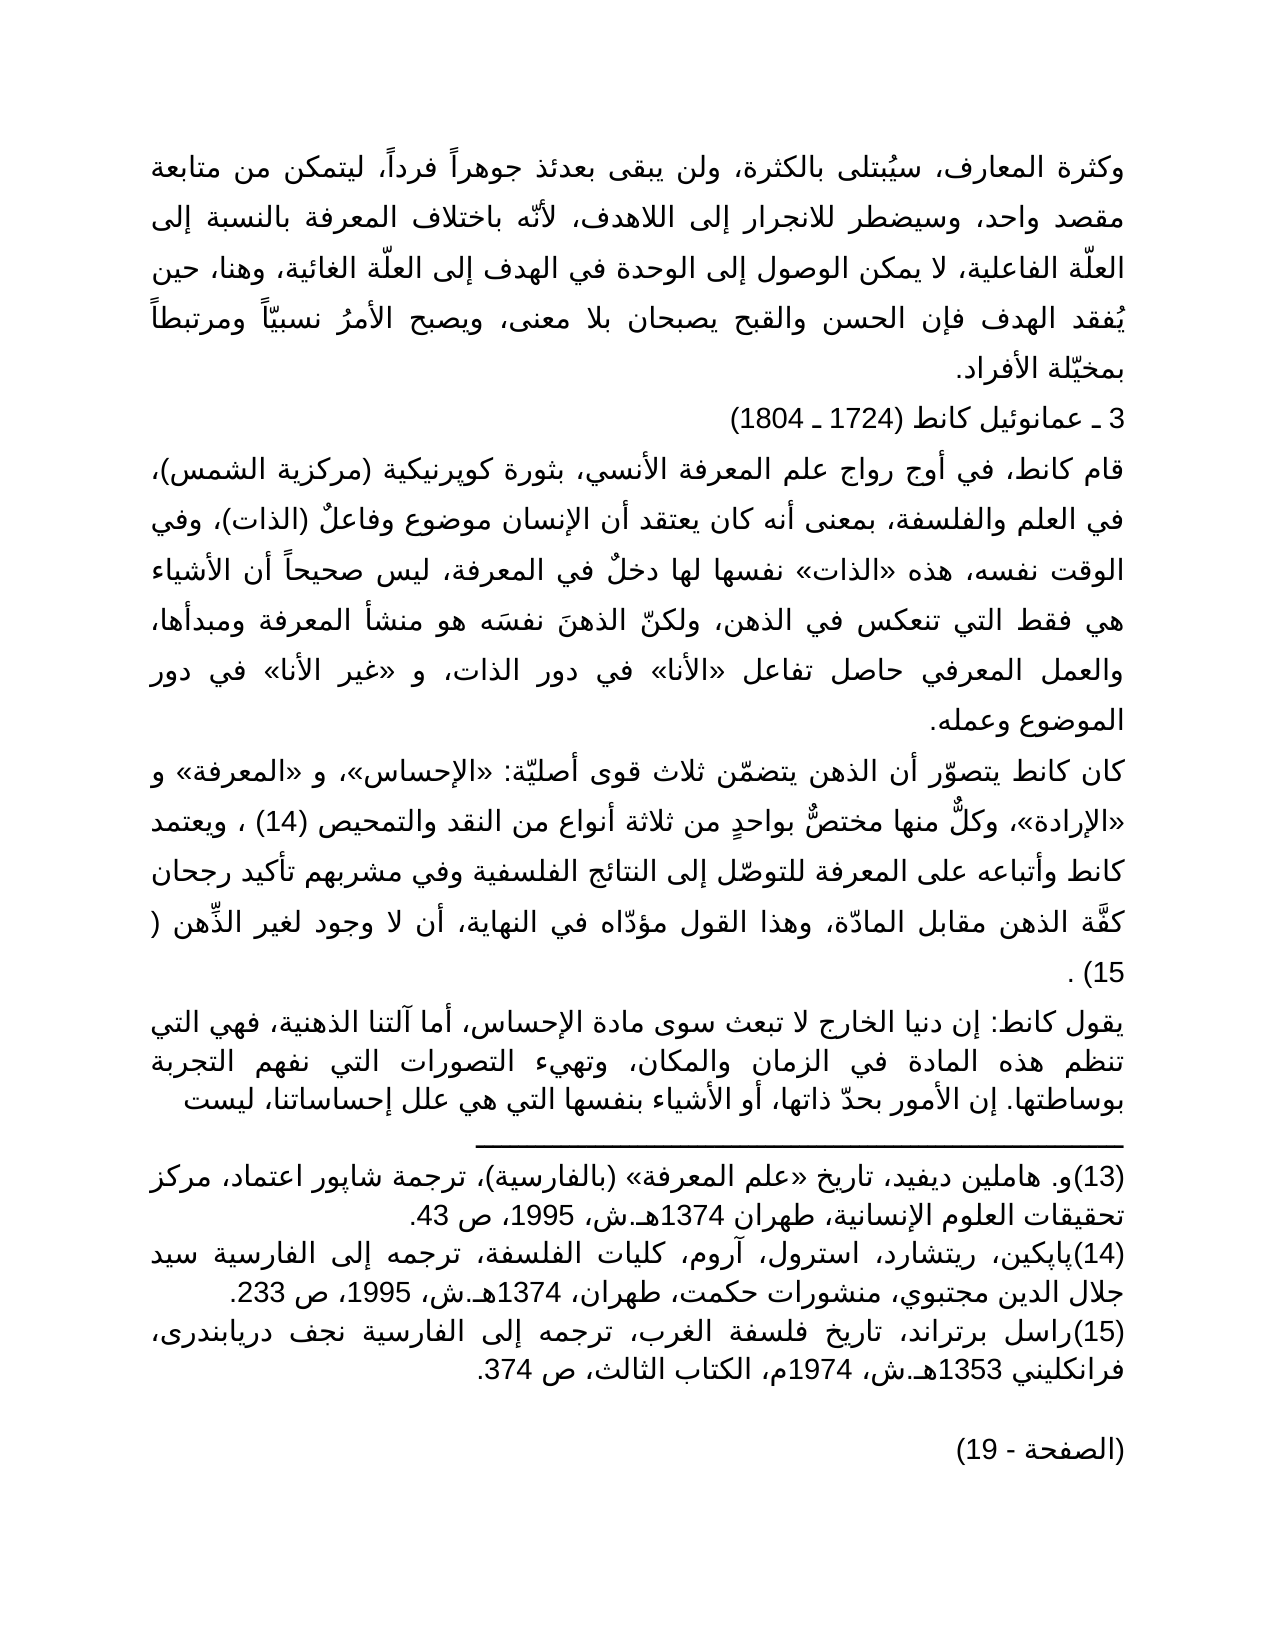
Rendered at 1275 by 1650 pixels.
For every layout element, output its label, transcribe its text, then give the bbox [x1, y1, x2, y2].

text ــــــــــــــــــــــــــــــــــــــــــــــــــــــــــــــــــــــــــــ [150, 1121, 1125, 1154]
text 3 ـ عمانوئيل كانط (1724 ـ 1804) [150, 402, 1125, 435]
text يقول كانط: إن دنيا الخارج لا تبعث سوى مادة الإحساس، أما آلتنا الذهنية، فهي التي تنظم هذه المادة في الزمان والمكان، وتهيء التصورات التي نفهم التجربة بوساطتها. إن الأمور بحدّ ذاتها، أو الأشياء بنفسها التي هي علل إحساساتنا، ليست [150, 1005, 1125, 1116]
text (15)راسل برتراند، تاريخ فلسفة الغرب، ترجمه إلى الفارسية نجف دريابندرى، فرانكليني 1353هـ.ش، 1974م، الكتاب الثالث، ص 374. [150, 1314, 1125, 1386]
text (الصفحة - 19) [150, 1432, 1125, 1465]
text قام كانط، في أوج رواج علم المعرفة الأنسي، بثورة كوپرنيكية (مركزية الشمس)، في العلم والفلسفة، بمعنى أنه كان يعتقد أن الإنسان موضوع وفاعلٌ (الذات)، وفي الوقت نفسه، هذه «الذات» نفسها لها دخلٌ في المعرفة، ليس صحيحاً أن الأشياء هي فقط التي تنعكس في الذهن، ولكنّ الذهنَ نفسَه هو منشأ المعرفة ومبدأها، والعمل المعرفي حاصل تفاعل «الأنا» في دور الذات، و «غير الأنا» في دور الموضوع وعمله. [150, 452, 1125, 737]
text (13)و. هاملين ديفيد، تاريخ «علم المعرفة» (بالفارسية)، ترجمة شاپور اعتماد، مركز تحقيقات العلوم الإنسانية، طهران 1374هـ.ش، 1995، ص 43. [150, 1159, 1125, 1232]
text كان كانط يتصوّر أن الذهن يتضمّن ثلاث قوى أصليّة: «الإحساس»، و «المعرفة» و «الإرادة»، وكلٌّ منها مختصٌّ بواحدٍ من ثلاثة أنواع من النقد والتمحيص (14) ، ويعتمد كانط وأتباعه على المعرفة للتوصّل إلى النتائج الفلسفية وفي مشربهم تأكيد رجحان كفَّة الذهن مقابل المادّة، وهذا القول مؤدّاه في النهاية، أن لا وجود لغير الذِّهن (15) . [150, 754, 1125, 988]
text (14)پاپكين، ريتشارد، استرول، آروم، كليات الفلسفة، ترجمه إلى الفارسية سيد جلال الدين مجتبوي، منشورات حكمت، طهران، 1374هـ.ش، 1995، ص 233. [150, 1237, 1125, 1309]
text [150, 150, 1125, 385]
